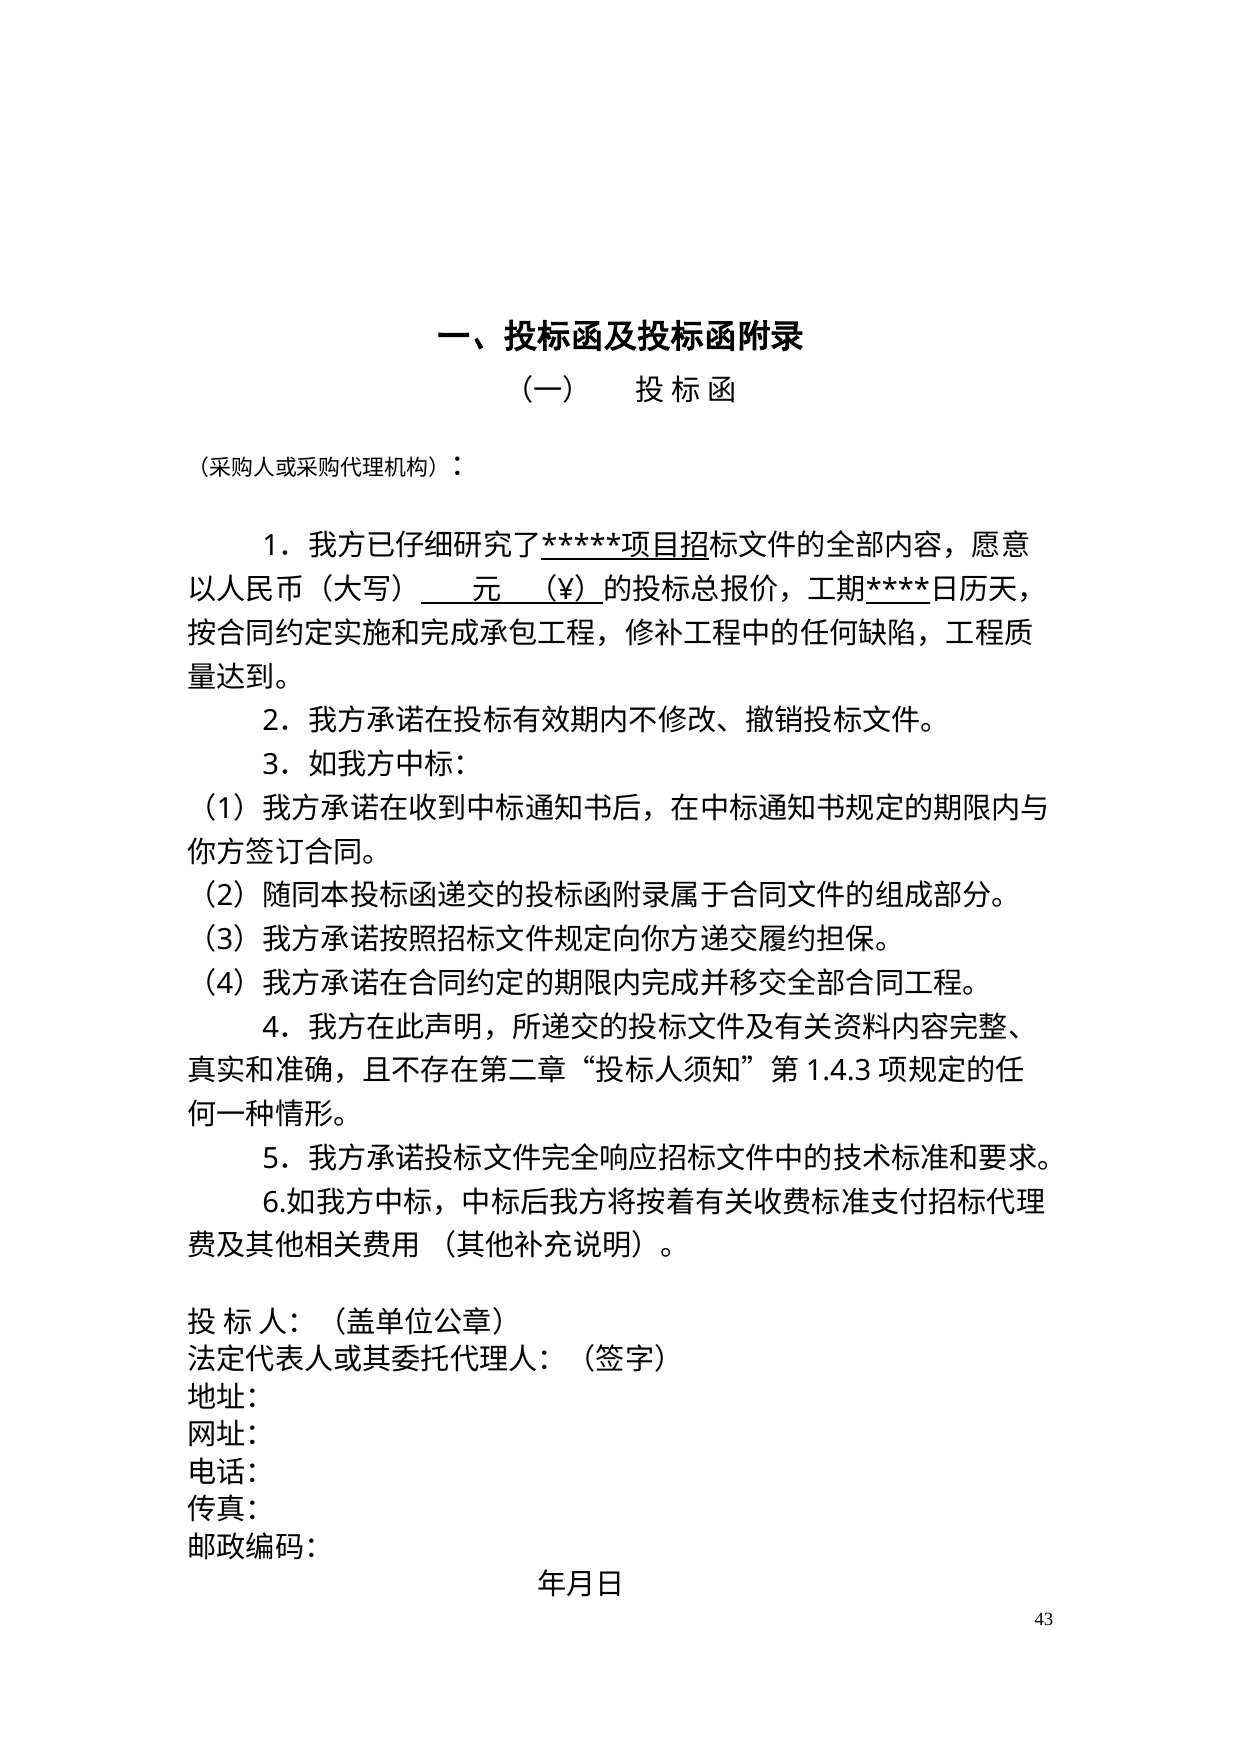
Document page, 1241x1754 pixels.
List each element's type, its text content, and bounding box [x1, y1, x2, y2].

text （1）我方承诺在收到中标通知书后，在中标通知书规定的期限内与你方签订合同。 [187, 783, 1053, 871]
text 传真： [187, 1489, 1053, 1527]
text 6.如我方中标，中标后我方将按着有关收费标准支付招标代理费及其他相关费用 （其他补充说明）。 [187, 1177, 1053, 1264]
text 法定代表人或其委托代理人：（签字） [187, 1339, 1053, 1377]
text 地址： [187, 1377, 1053, 1414]
text 年月日 [187, 1564, 1053, 1602]
text （2）随同本投标函递交的投标函附录属于合同文件的组成部分。 [187, 871, 1053, 914]
text 4．我方在此声明，所递交的投标文件及有关资料内容完整、真实和准确，且不存在第二章“投标人须知”第1.4.3 项规定的任何一种情形。 [187, 1002, 1053, 1133]
text 邮政编码： [187, 1527, 1053, 1564]
text （3）我方承诺按照招标文件规定向你方递交履约担保。 [187, 914, 1053, 958]
text （4）我方承诺在合同约定的期限内完成并移交全部合同工程。 [187, 958, 1053, 1002]
text 网址： [187, 1414, 1053, 1452]
text 3．如我方中标： [187, 739, 1053, 783]
text 投 标 人：（盖单位公章） [187, 1302, 1053, 1339]
text （采购人或采购代理机构）： [187, 446, 1053, 483]
text 1．我方已仔细研究了*****项目招标文件的全部内容，愿意以人民币（大写） 元 （¥）的投标总报价，工期****日历天，按合同约定实施和完成承包工程，修补工程中的任何缺陷，工程质量达到。 [187, 521, 1053, 696]
text 5．我方承诺投标文件完全响应招标文件中的技术标准和要求。 [187, 1133, 1053, 1177]
text 2．我方承诺在投标有效期内不修改、撤销投标文件。 [187, 696, 1053, 739]
subtitle 一、投标函及投标函附录 [187, 314, 1053, 352]
list 投 标 函 [187, 371, 1053, 408]
text 电话： [187, 1452, 1053, 1489]
